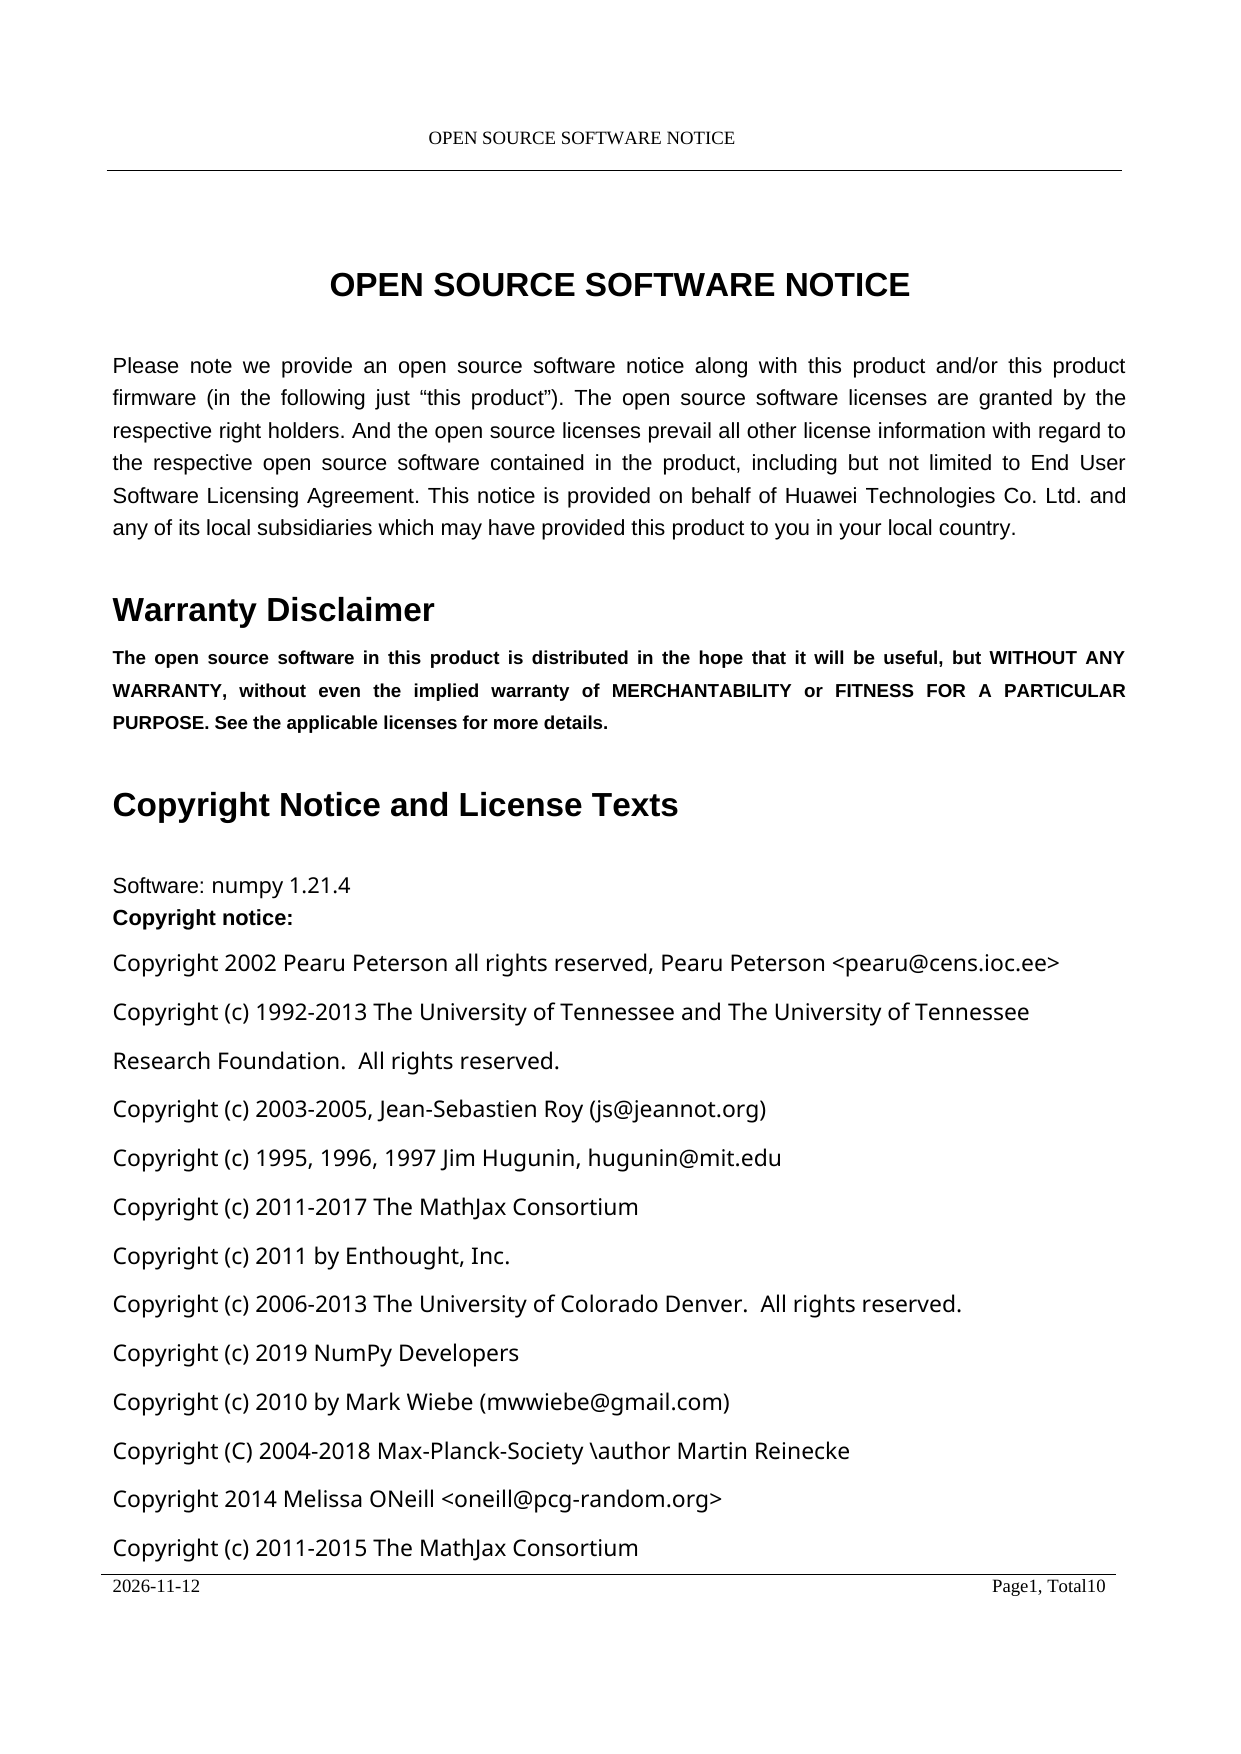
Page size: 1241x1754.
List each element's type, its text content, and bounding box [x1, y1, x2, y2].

text The open source software in this product is distributed in the hope that it will be useful, but WITHOUT ANY WARRANTY, without even the implied warranty of MERCHANTABILITY or FITNESS FOR A PARTICULAR PURPOSE. See the applicable licenses for more details. [112, 641, 1128, 739]
text Warranty Disclaimer [112, 576, 1128, 641]
text Please note we provide an open source software notice along with this product and/or this product firmware (in the following just “this product”). The open source software licenses are granted by the respective right holders. And the open source licenses prevail all other license information with regard to the respective open source software contained in the product, including but not limited to End User Software Licensing Agreement. This notice is provided on behalf of Huawei Technologies Co. Ltd. and any of its local subsidiaries which may have provided this product to you in your local country. [112, 349, 1128, 544]
text Software: numpy 1.21.4 [112, 869, 1128, 901]
text Copyright notice: [112, 901, 1128, 934]
text OPEN SOURCE SOFTWARE NOTICE [112, 251, 1128, 316]
text Copyright Notice and License Texts [112, 771, 1128, 836]
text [112, 947, 1128, 1564]
